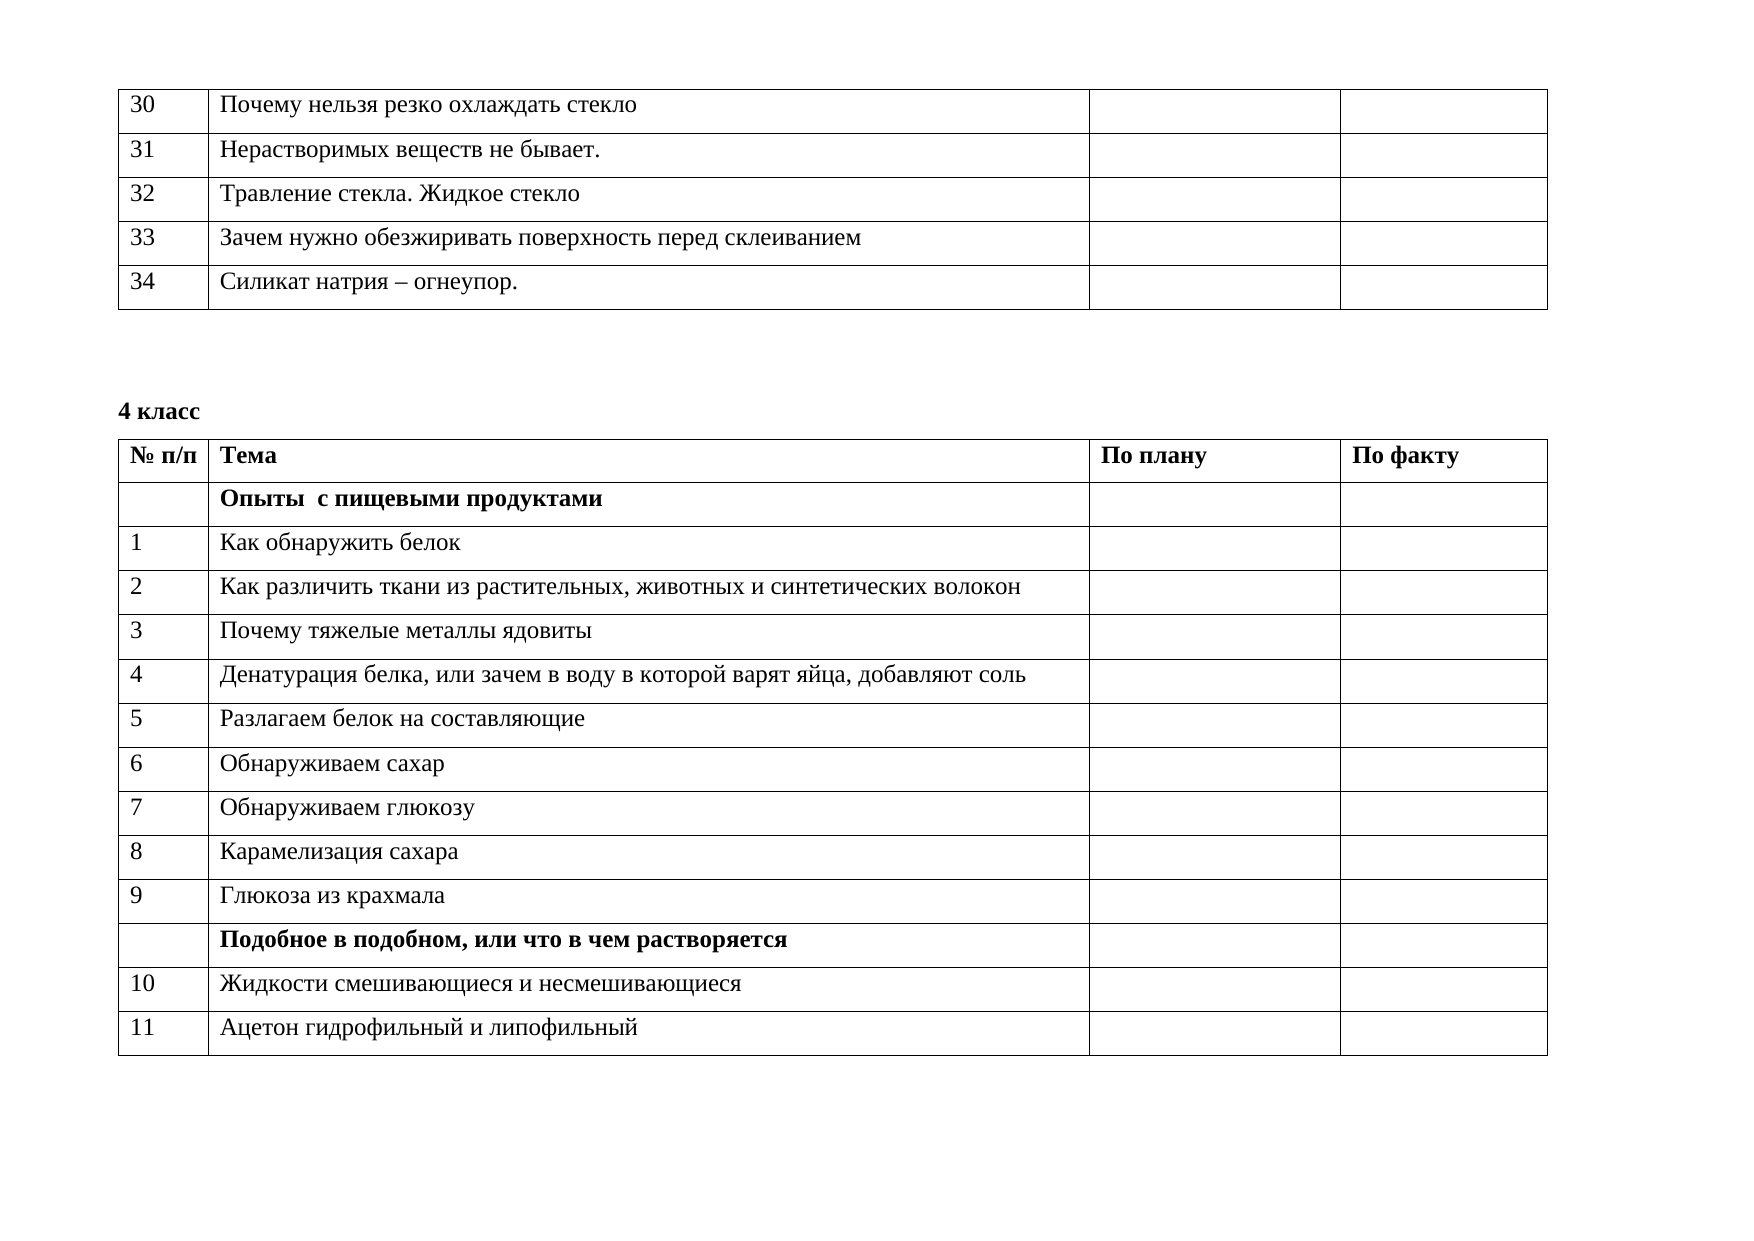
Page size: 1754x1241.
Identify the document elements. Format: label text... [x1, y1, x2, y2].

table_cell [1341, 792, 1547, 835]
table_cell Подобное в подобном, или что в чем растворяется [209, 924, 1089, 967]
table_cell 31 [119, 134, 208, 177]
table_cell Денатурация белка, или зачем в воду в которой варят яйца, добавляют соль [209, 660, 1089, 702]
table_cell [1341, 748, 1547, 791]
table_cell [1090, 222, 1340, 265]
table_cell Обнаруживаем глюкозу [209, 792, 1089, 835]
table_cell Разлагаем белок на составляющие [209, 704, 1089, 747]
table_cell 5 [119, 704, 208, 747]
text 4 класс [118, 396, 1636, 425]
table_cell [1090, 748, 1340, 791]
table_cell Обнаруживаем сахар [209, 748, 1089, 791]
table_header № п/п [119, 440, 208, 482]
table_cell Карамелизация сахара [209, 836, 1089, 879]
table_cell Травление стекла. Жидкое стекло [209, 178, 1089, 221]
table_cell [1090, 266, 1340, 309]
table_cell 2 [119, 571, 208, 614]
table_cell [1090, 704, 1340, 747]
table_cell [1090, 792, 1340, 835]
table_cell [1341, 527, 1547, 570]
table_cell [1341, 924, 1547, 967]
table_cell [1341, 1012, 1547, 1055]
table_cell [1090, 836, 1340, 879]
table_cell [1090, 483, 1340, 526]
table_cell [1341, 704, 1547, 747]
table_cell Силикат натрия – огнеупор. [209, 266, 1089, 309]
table_cell [1090, 1012, 1340, 1055]
table_cell 30 [119, 90, 208, 133]
table_cell [1090, 90, 1340, 133]
table_cell [119, 483, 208, 526]
table_cell [1090, 571, 1340, 614]
table_cell Ацетон гидрофильный и липофильный [209, 1012, 1089, 1055]
table_cell Почему нельзя резко охлаждать стекло [209, 90, 1089, 133]
table_cell [1341, 571, 1547, 614]
table_cell 33 [119, 222, 208, 265]
table_cell Нерастворимых веществ не бывает. [209, 134, 1089, 177]
table_cell Как обнаружить белок [209, 527, 1089, 570]
table_cell [1341, 178, 1547, 221]
table_cell 32 [119, 178, 208, 221]
table_cell 10 [119, 968, 208, 1011]
table_cell [1341, 134, 1547, 177]
table_cell Зачем нужно обезжиривать поверхность перед склеиванием [209, 222, 1089, 265]
table_cell 34 [119, 266, 208, 309]
table_cell [1090, 178, 1340, 221]
table_cell 4 [119, 660, 208, 702]
table_cell 1 [119, 527, 208, 570]
table_cell 6 [119, 748, 208, 791]
table_cell [1341, 615, 1547, 658]
table_cell [1090, 968, 1340, 1011]
table_cell Почему тяжелые металлы ядовиты [209, 615, 1089, 658]
table_cell [1090, 660, 1340, 702]
table_cell [119, 924, 208, 967]
table_cell [1341, 880, 1547, 923]
table_cell Опыты с пищевыми продуктами [209, 483, 1089, 526]
table_cell Жидкости смешивающиеся и несмешивающиеся [209, 968, 1089, 1011]
table_cell [1341, 90, 1547, 133]
table_cell Как различить ткани из растительных, животных и синтетических волокон [209, 571, 1089, 614]
table_cell Глюкоза из крахмала [209, 880, 1089, 923]
table_cell 8 [119, 836, 208, 879]
table_header По факту [1341, 440, 1547, 482]
table_cell [1090, 134, 1340, 177]
table_cell [1090, 924, 1340, 967]
table_cell [1341, 968, 1547, 1011]
table_cell [1341, 222, 1547, 265]
table_cell [1341, 660, 1547, 702]
table_cell 7 [119, 792, 208, 835]
table_header По плану [1090, 440, 1340, 482]
table_header Тема [209, 440, 1089, 482]
table_cell [1341, 483, 1547, 526]
table_cell 9 [119, 880, 208, 923]
table_cell [1090, 615, 1340, 658]
table_cell [1341, 836, 1547, 879]
table_cell [1090, 880, 1340, 923]
table_cell [1090, 527, 1340, 570]
table_cell 11 [119, 1012, 208, 1055]
table_cell [1341, 266, 1547, 309]
table_cell 3 [119, 615, 208, 658]
